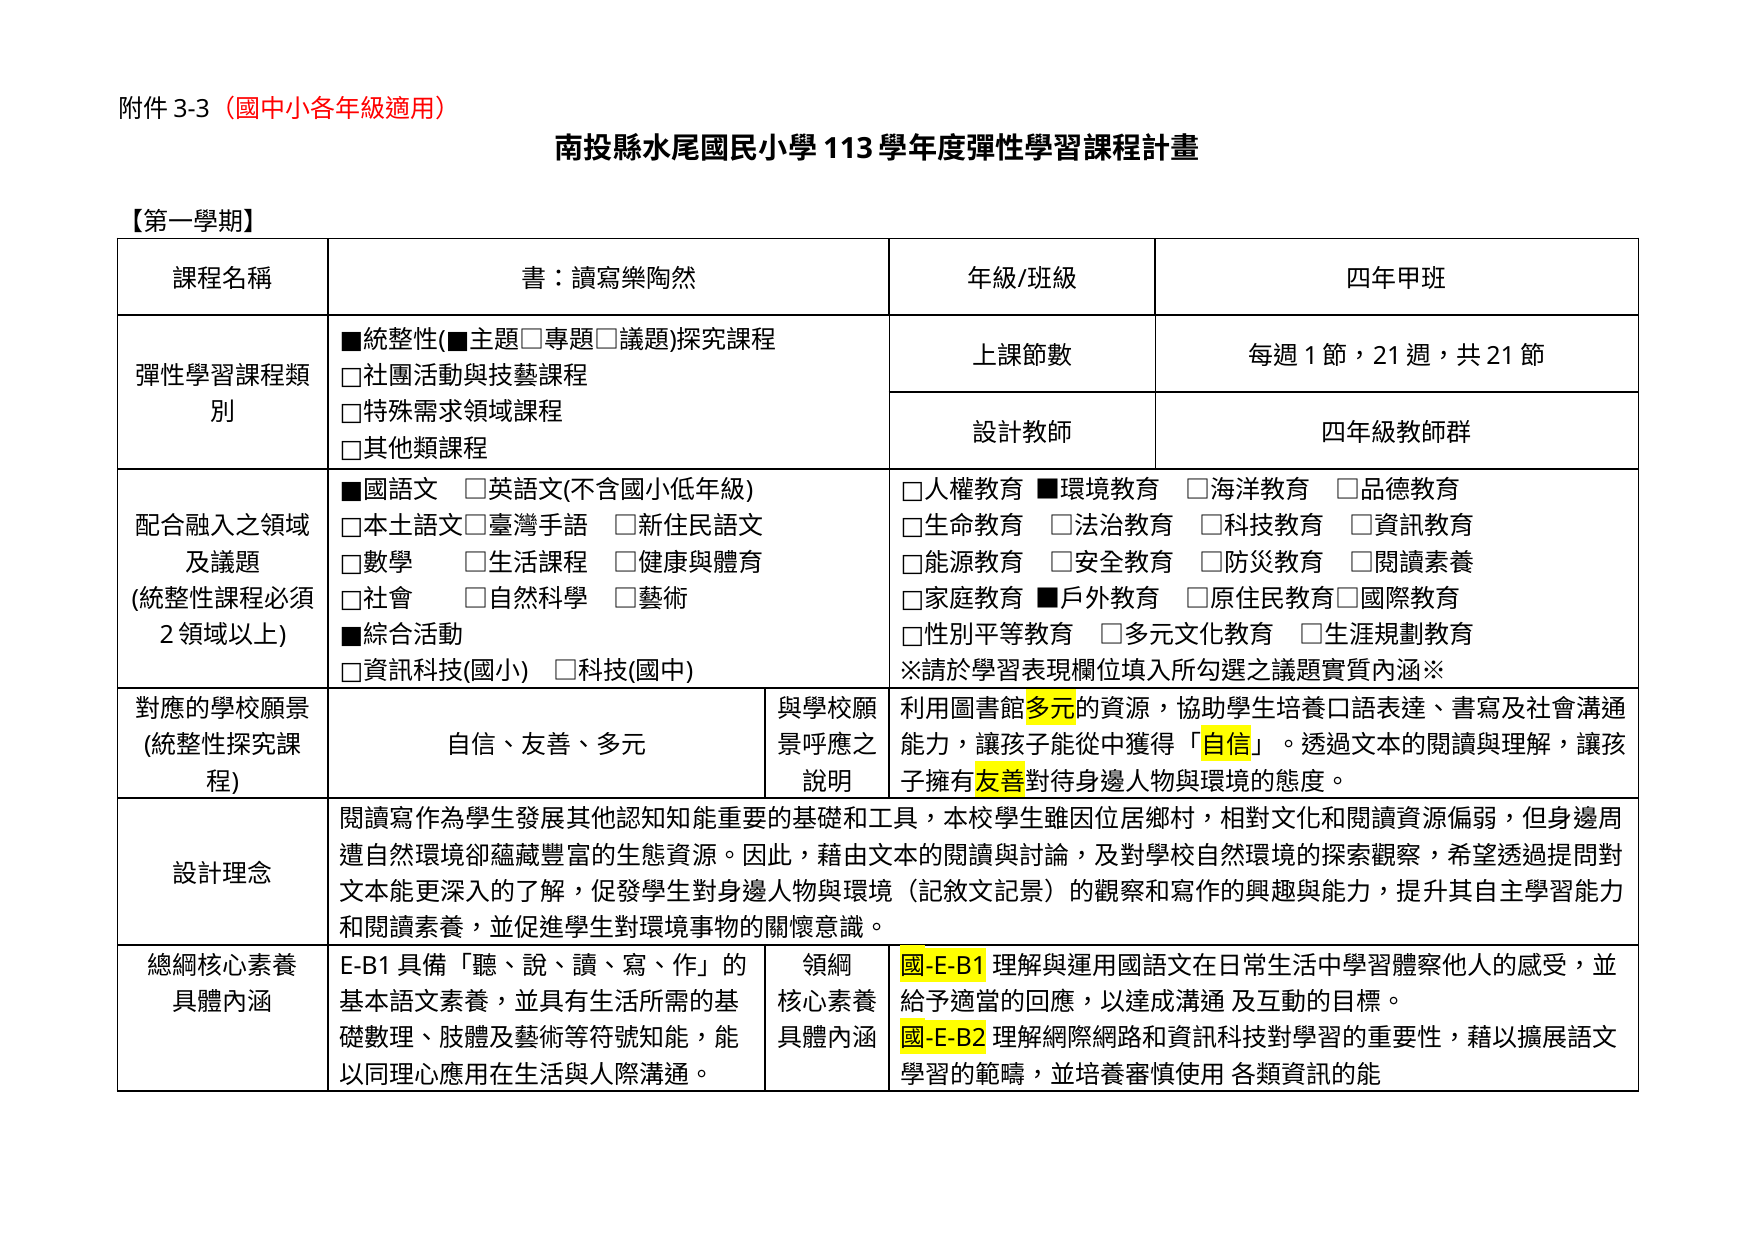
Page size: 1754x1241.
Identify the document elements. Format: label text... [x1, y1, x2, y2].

table_cell 對應的學校願景 (統整性探究課程) [118, 689, 327, 797]
table_cell 總綱核心素養 具體內涵 [118, 946, 327, 1090]
table_cell 領綱 核心素養 具體內涵 [766, 946, 888, 1090]
table_cell 統整性(主題□專題□議題)探究課程 □社團活動與技藝課程 □特殊需求領域課程 □其他類課程 [329, 316, 889, 468]
table_cell 四年級教師群 [1156, 393, 1638, 468]
table_header 課程名稱 [118, 239, 327, 314]
table_cell 設計理念 [118, 799, 327, 944]
table_cell □人權教育 ■環境教育 □海洋教育 □品德教育 □生命教育 □法治教育 □科技教育 □資訊教育 □能源教育 □安全教育 □防災教育 □閱讀素養 □家庭教育 ■戶外教育 □原住民教育□國際教育 □性別平等教育 □多元文化教育 □生涯規劃教育 ※請於學習表現欄位填入所勾選之議題實質內涵※ [890, 470, 1638, 687]
table_header 四年甲班 [1156, 239, 1638, 314]
text 【第一學期】 [118, 201, 1636, 238]
table_header 書：讀寫樂陶然 [329, 239, 888, 314]
table_cell 每週1節，21週，共21節 [1156, 316, 1638, 391]
table_cell 配合融入之領域及議題 (統整性課程必須2領域以上) [118, 470, 327, 687]
table_cell 利用圖書館多元的資源，協助學生培養口語表達、書寫及社會溝通能力，讓孩子能從中獲得「自信」。透過文本的閱讀與理解，讓孩子擁有友善對待身邊人物與環境的態度。 [890, 689, 1638, 797]
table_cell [329, 946, 764, 1090]
text 南投縣水尾國民小學113學年度彈性學習課程計畫 [118, 125, 1636, 167]
table_cell 設計教師 [890, 393, 1155, 468]
table_cell 自信、友善、多元 [329, 689, 764, 797]
table_header 年級/班級 [890, 239, 1154, 314]
table_cell 上課節數 [890, 316, 1155, 391]
table_cell 與學校願景呼應之說明 [766, 689, 888, 797]
table_cell 彈性學習課程類別 [118, 316, 327, 468]
table_cell 國語文 □英語文(不含國小低年級) □本土語文□臺灣手語 □新住民語文 □數學 □生活課程 □健康與體育 □社會 □自然科學 □藝術 綜合活動 □資訊科技(國小) □科技(國中) [329, 470, 889, 687]
table_cell 閱讀寫作為學生發展其他認知知能重要的基礎和工具，本校學生雖因位居鄉村，相對文化和閱讀資源偏弱，但身邊周遭自然環境卻蘊藏豐富的生態資源。因此，藉由文本的閱讀與討論，及對學校自然環境的探索觀察，希望透過提問對文本能更深入的了解，促發學生對身邊人物與環境（記敘文記景）的觀察和寫作的興趣與能力，提升其自主學習能力和閱讀素養，並促進學生對環境事物的關懷意識。 [329, 799, 1638, 944]
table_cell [890, 946, 1638, 1090]
